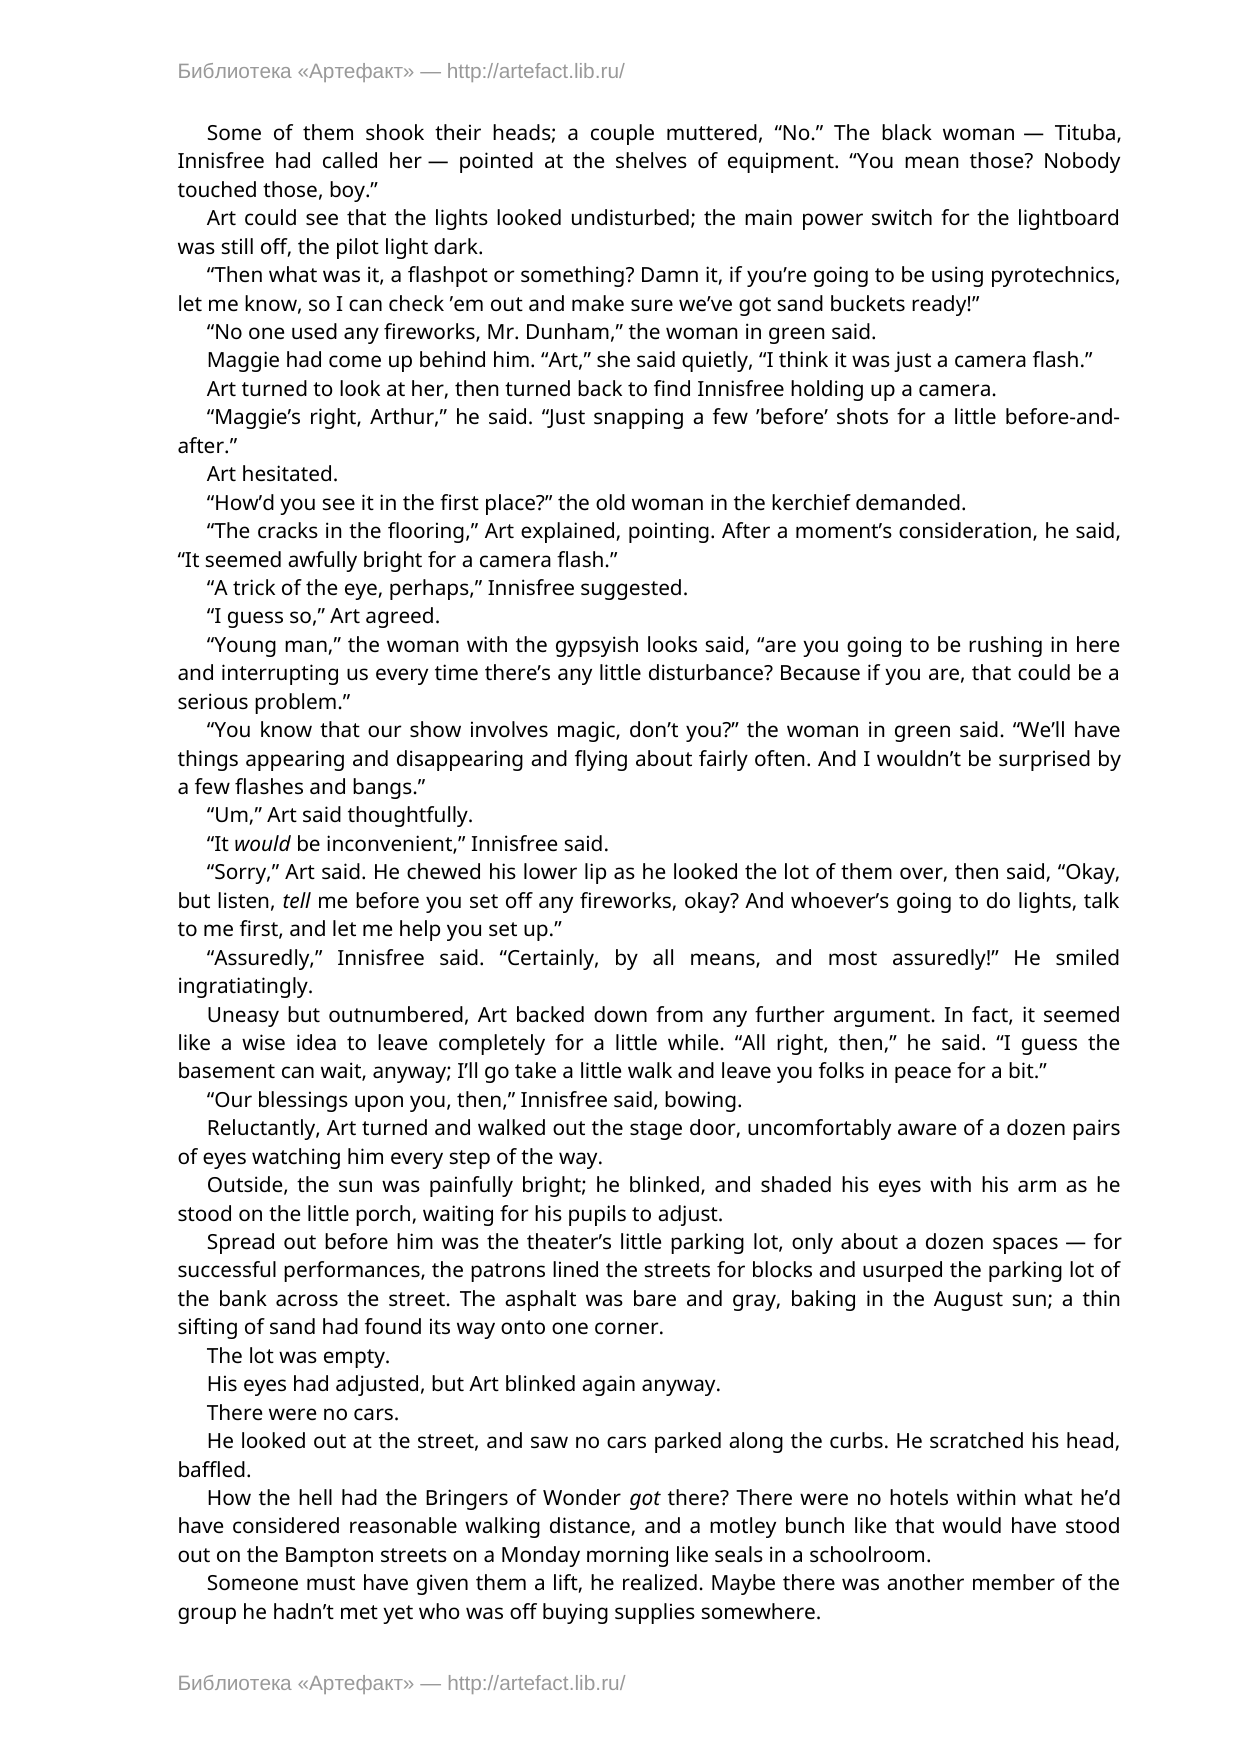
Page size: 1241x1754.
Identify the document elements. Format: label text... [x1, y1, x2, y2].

text “No one used any fireworks, Mr. Dunham,” the woman in green said. [177, 317, 1122, 346]
text Maggie had come up behind him. “Art,” she said quietly, “I think it was just a camera flash.” [177, 346, 1122, 374]
text Uneasy but outnumbered, Art backed down from any further argument. In fact, it seemed like a wise idea to leave completely for a little while. “All right, then,” he said. “I guess the basement can wait, anyway; I’ll go take a little walk and leave you folks in peace for a bit.” [177, 1000, 1122, 1085]
text His eyes had adjusted, but Art blinked again anyway. [177, 1369, 1122, 1398]
text Someone must have given them a lift, he realized. Maybe there was another member of the group he hadn’t met yet who was off buying supplies somewhere. [177, 1568, 1122, 1625]
text “A trick of the eye, perhaps,” Innisfree suggested. [177, 573, 1122, 602]
text “I guess so,” Art agreed. [177, 602, 1122, 630]
text “How’d you see it in the first place?” the old woman in the kerchief demanded. [177, 488, 1122, 516]
text He looked out at the street, and saw no cars parked along the curbs. He scratched his head, baffled. [177, 1426, 1122, 1483]
text Art could see that the lights looked undisturbed; the main power switch for the lightboard was still off, the pilot light dark. [177, 203, 1122, 260]
text Some of them shook their heads; a couple muttered, “No.” The black woman — Tituba, Innisfree had called her — pointed at the shelves of equipment. “You mean those? Nobody touched those, boy.” [177, 118, 1122, 203]
text “Assuredly,” Innisfree said. “Certainly, by all means, and most assuredly!” He smiled ingratiatingly. [177, 943, 1122, 1000]
text The lot was empty. [177, 1341, 1122, 1369]
text Reluctantly, Art turned and walked out the stage door, uncomfortably aware of a dozen pairs of eyes watching him every step of the way. [177, 1113, 1122, 1170]
text Outside, the sun was painfully bright; he blinked, and shaded his eyes with his arm as he stood on the little porch, waiting for his pupils to adjust. [177, 1170, 1122, 1227]
text “Young man,” the woman with the gypsyish looks said, “are you going to be rushing in here and interrupting us every time there’s any little disturbance? Because if you are, that could be a serious problem.” [177, 630, 1122, 715]
text “The cracks in the flooring,” Art explained, pointing. After a moment’s consideration, he said, “It seemed awfully bright for a camera flash.” [177, 516, 1122, 573]
text There were no cars. [177, 1398, 1122, 1426]
text “You know that our show involves magic, don’t you?” the woman in green said. “We’ll have things appearing and disappearing and flying about fairly often. And I wouldn’t be surprised by a few flashes and bangs.” [177, 715, 1122, 801]
text “Um,” Art said thoughtfully. [177, 801, 1122, 829]
text “It would be inconvenient,” Innisfree said. [177, 829, 1122, 857]
text “Then what was it, a flashpot or something? Damn it, if you’re going to be using pyrotechnics, let me know, so I can check ’em out and make sure we’ve got sand buckets ready!” [177, 260, 1122, 317]
text “Maggie’s right, Arthur,” he said. “Just snapping a few ’before’ shots for a little before-and-after.” [177, 402, 1122, 459]
text “Sorry,” Art said. He chewed his lower lip as he looked the lot of them over, then said, “Okay, but listen, tell me before you set off any fireworks, okay? And whoever’s going to do lights, talk to me first, and let me help you set up.” [177, 857, 1122, 943]
text Art turned to look at her, then turned back to find Innisfree holding up a camera. [177, 374, 1122, 402]
text Art hesitated. [177, 459, 1122, 488]
text “Our blessings upon you, then,” Innisfree said, bowing. [177, 1085, 1122, 1113]
text How the hell had the Bringers of Wonder got there? There were no hotels within what he’d have considered reasonable walking distance, and a motley bunch like that would have stood out on the Bampton streets on a Monday morning like seals in a schoolroom. [177, 1483, 1122, 1568]
text Spread out before him was the theater’s little parking lot, only about a dozen spaces — for successful performances, the patrons lined the streets for blocks and usurped the parking lot of the bank across the street. The asphalt was bare and gray, baking in the August sun; a thin sifting of sand had found its way onto one corner. [177, 1227, 1122, 1341]
